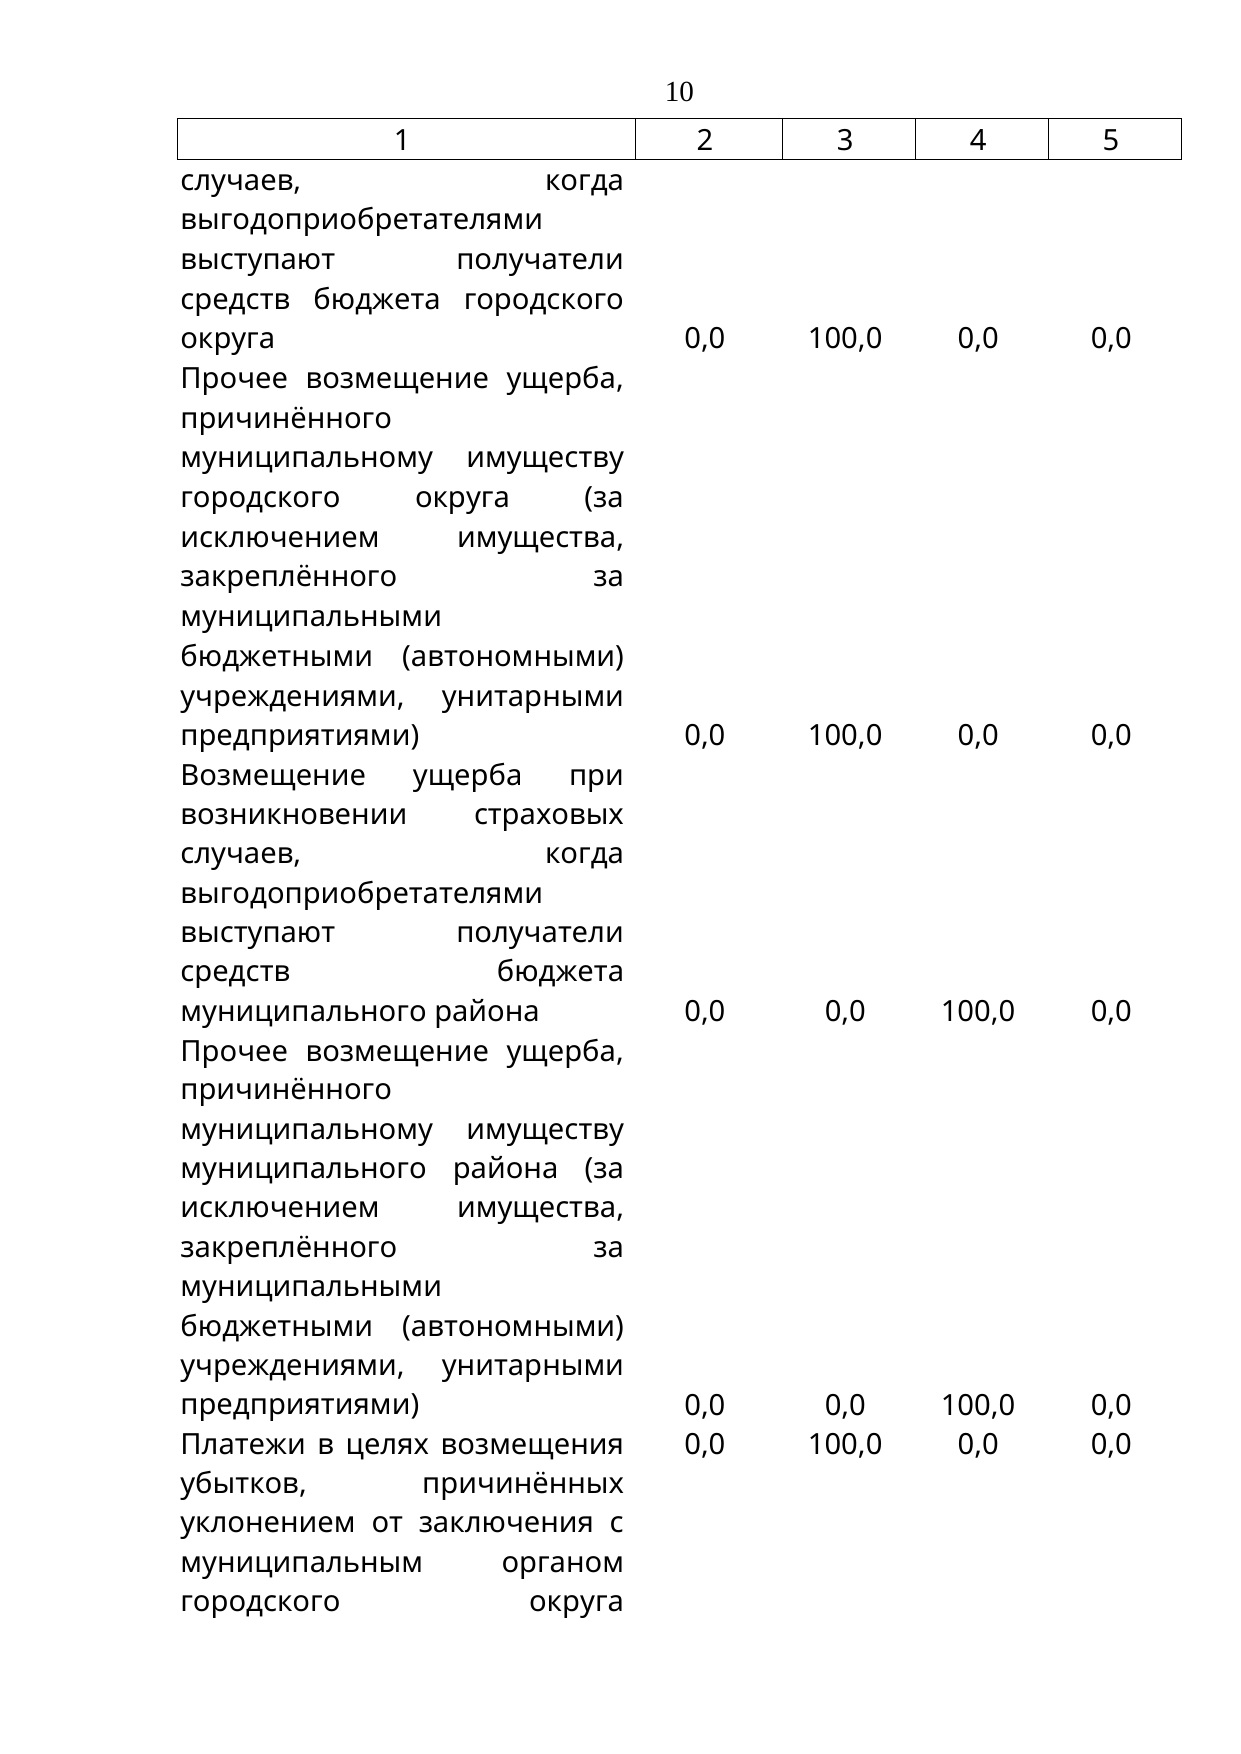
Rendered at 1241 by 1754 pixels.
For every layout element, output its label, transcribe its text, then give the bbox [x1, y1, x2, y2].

table_header 5 [1049, 119, 1181, 159]
table_cell 0,0 [635, 357, 783, 754]
table_cell 100,0 [783, 1423, 916, 1620]
table_cell 100,0 [916, 754, 1048, 1030]
table_header 3 [783, 119, 915, 159]
table_cell 0,0 [916, 1423, 1048, 1620]
table_cell 0,0 [783, 754, 916, 1030]
table_cell 0,0 [1049, 754, 1182, 1030]
table_header 4 [916, 119, 1048, 159]
table_cell 0,0 [635, 160, 783, 357]
table_cell 100,0 [783, 160, 916, 357]
table_cell 0,0 [635, 754, 783, 1030]
table_cell 0,0 [1049, 1423, 1182, 1620]
table_header 1 [178, 119, 635, 159]
table_cell 0,0 [916, 357, 1048, 754]
table_cell 0,0 [1049, 357, 1182, 754]
table_cell 0,0 [635, 1423, 783, 1620]
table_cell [177, 160, 635, 357]
table_cell 0,0 [1049, 1030, 1182, 1423]
table_cell 0,0 [783, 1030, 916, 1423]
table_cell 100,0 [783, 357, 916, 754]
table_cell Возмещение ущерба при возникновении страховых случаев, когда выгодоприобретателями выступают получатели средств бюджета муниципального района [177, 754, 635, 1030]
table_cell Прочее возмещение ущерба, причинённого муниципальному имуществу муниципального района (за исключением имущества, закреплённого за муниципальными бюджетными (автономными) учреждениями, унитарными предприятиями) [177, 1030, 635, 1423]
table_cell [177, 1423, 635, 1620]
table_cell 0,0 [635, 1030, 783, 1423]
table_cell Прочее возмещение ущерба, причинённого муниципальному имуществу городского округа (за исключением имущества, закреплённого за муниципальными бюджетными (автономными) учреждениями, унитарными предприятиями) [177, 357, 635, 754]
table_cell 0,0 [916, 160, 1048, 357]
table_header 2 [636, 119, 782, 159]
table_cell 0,0 [1049, 160, 1182, 357]
table_cell 100,0 [916, 1030, 1048, 1423]
